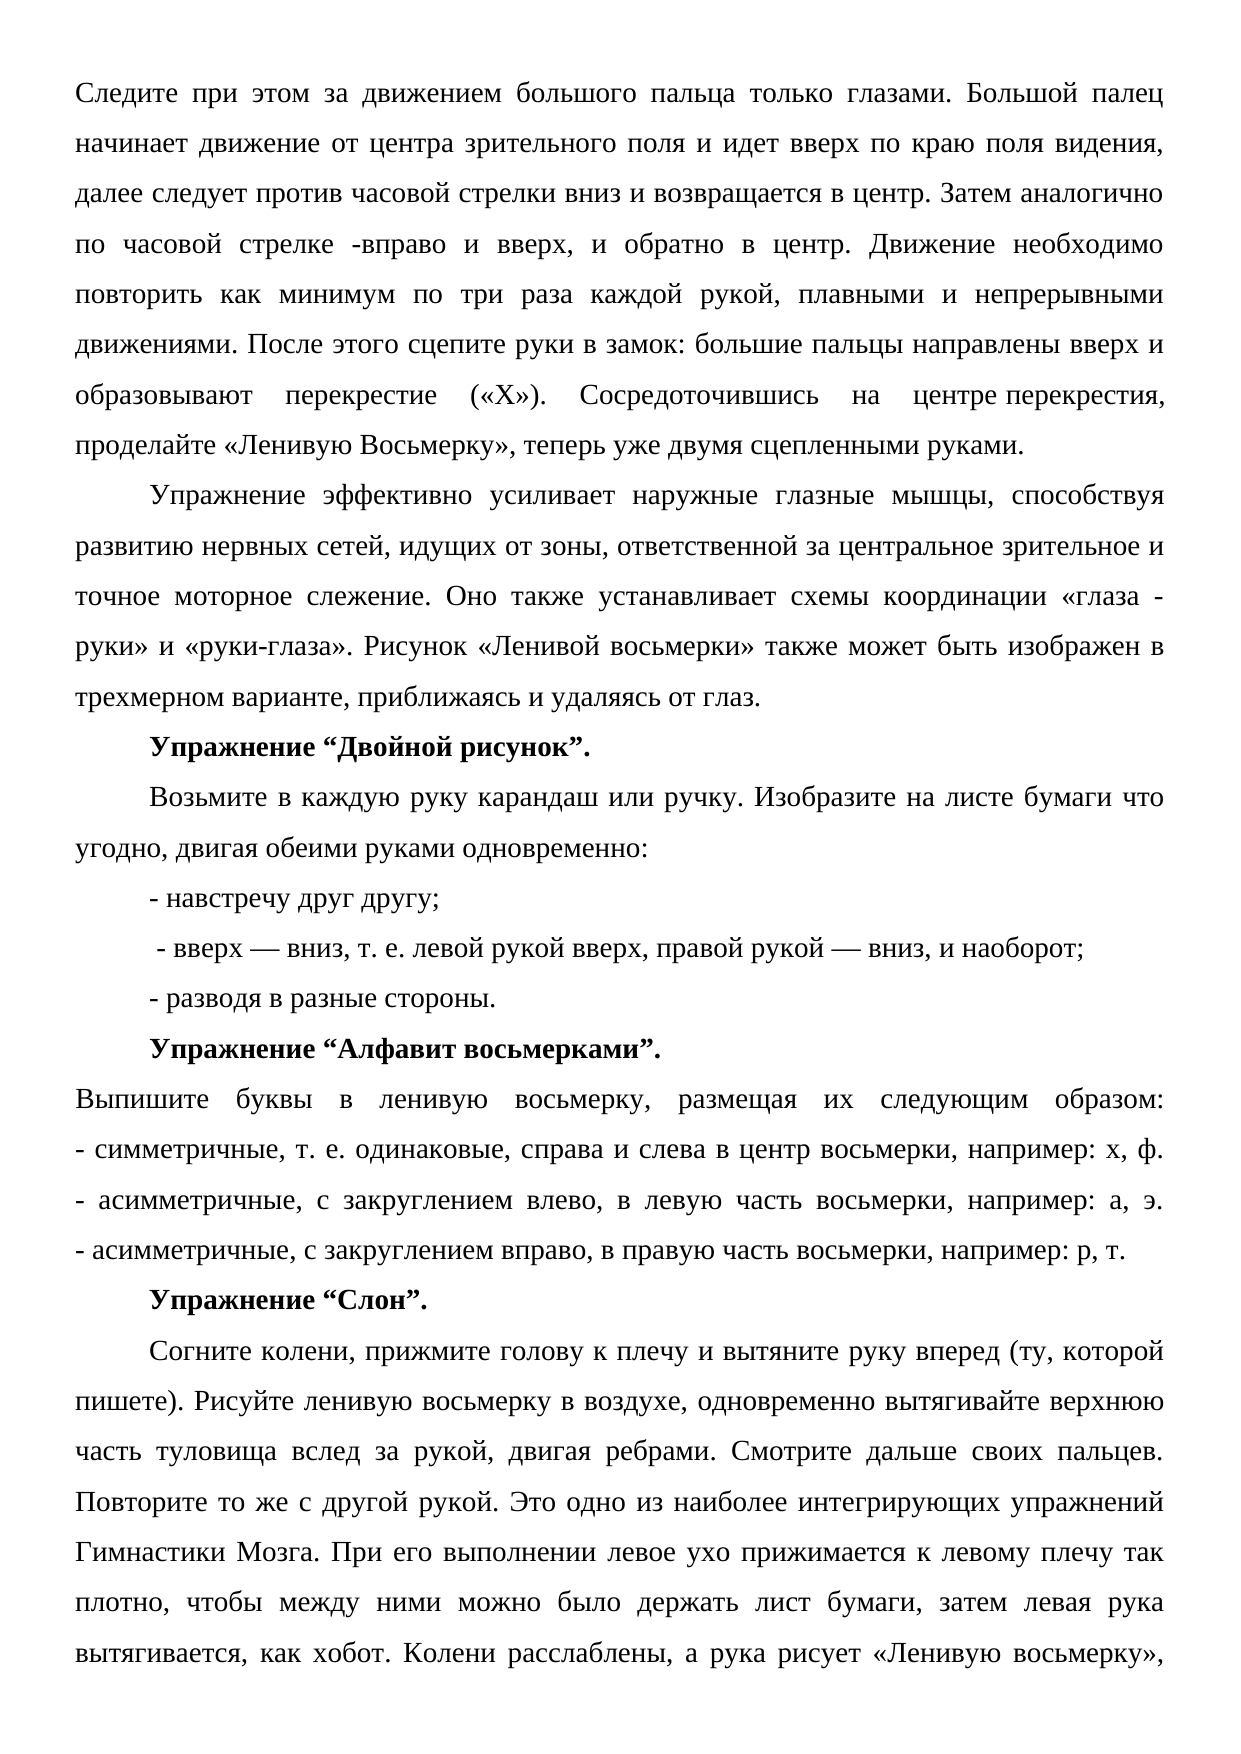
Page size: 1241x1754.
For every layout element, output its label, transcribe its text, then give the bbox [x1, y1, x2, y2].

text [75, 1333, 1165, 1668]
text Упражнение “Алфавит восьмерками”. [75, 1031, 1165, 1064]
text - разводя в разные стороны. [75, 981, 1165, 1014]
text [75, 75, 1165, 461]
text Упражнение эффективно усиливает наружные глазные мышцы, способствуя развитию нервных сетей, идущих от зоны, ответственной за центральное зрительное и точное моторное слежение. Оно также устанавливает схемы координации «глаза -руки» и «руки-глаза». Рисунок «Ленивой восьмерки» также может быть изображен в трехмерном варианте, приближаясь и удаляясь от глаз. [75, 477, 1165, 712]
text Возьмите в каждую руку карандаш или ручку. Изобразите на листе бумаги что угодно, двигая обеими руками одновременно: [75, 779, 1165, 863]
text - навстречу друг другу; [75, 880, 1165, 913]
text Упражнение “Слон”. [75, 1282, 1165, 1316]
text Выпишите буквы в ленивую восьмерку, размещая их следующим образом: - симметричные, т. е. одинаковые, справа и слева в центр восьмерки, например: х, ф. - асимметричные, с закруглением влево, в левую часть восьмерки, например: а, э. - асимметричные, с закруглением вправо, в правую часть восьмерки, например: р, т. [75, 1081, 1165, 1266]
text Упражнение “Двойной рисунок”. [75, 729, 1165, 763]
text - вверх — вниз, т. е. левой рукой вверх, правой рукой — вниз, и наоборот; [75, 930, 1165, 964]
